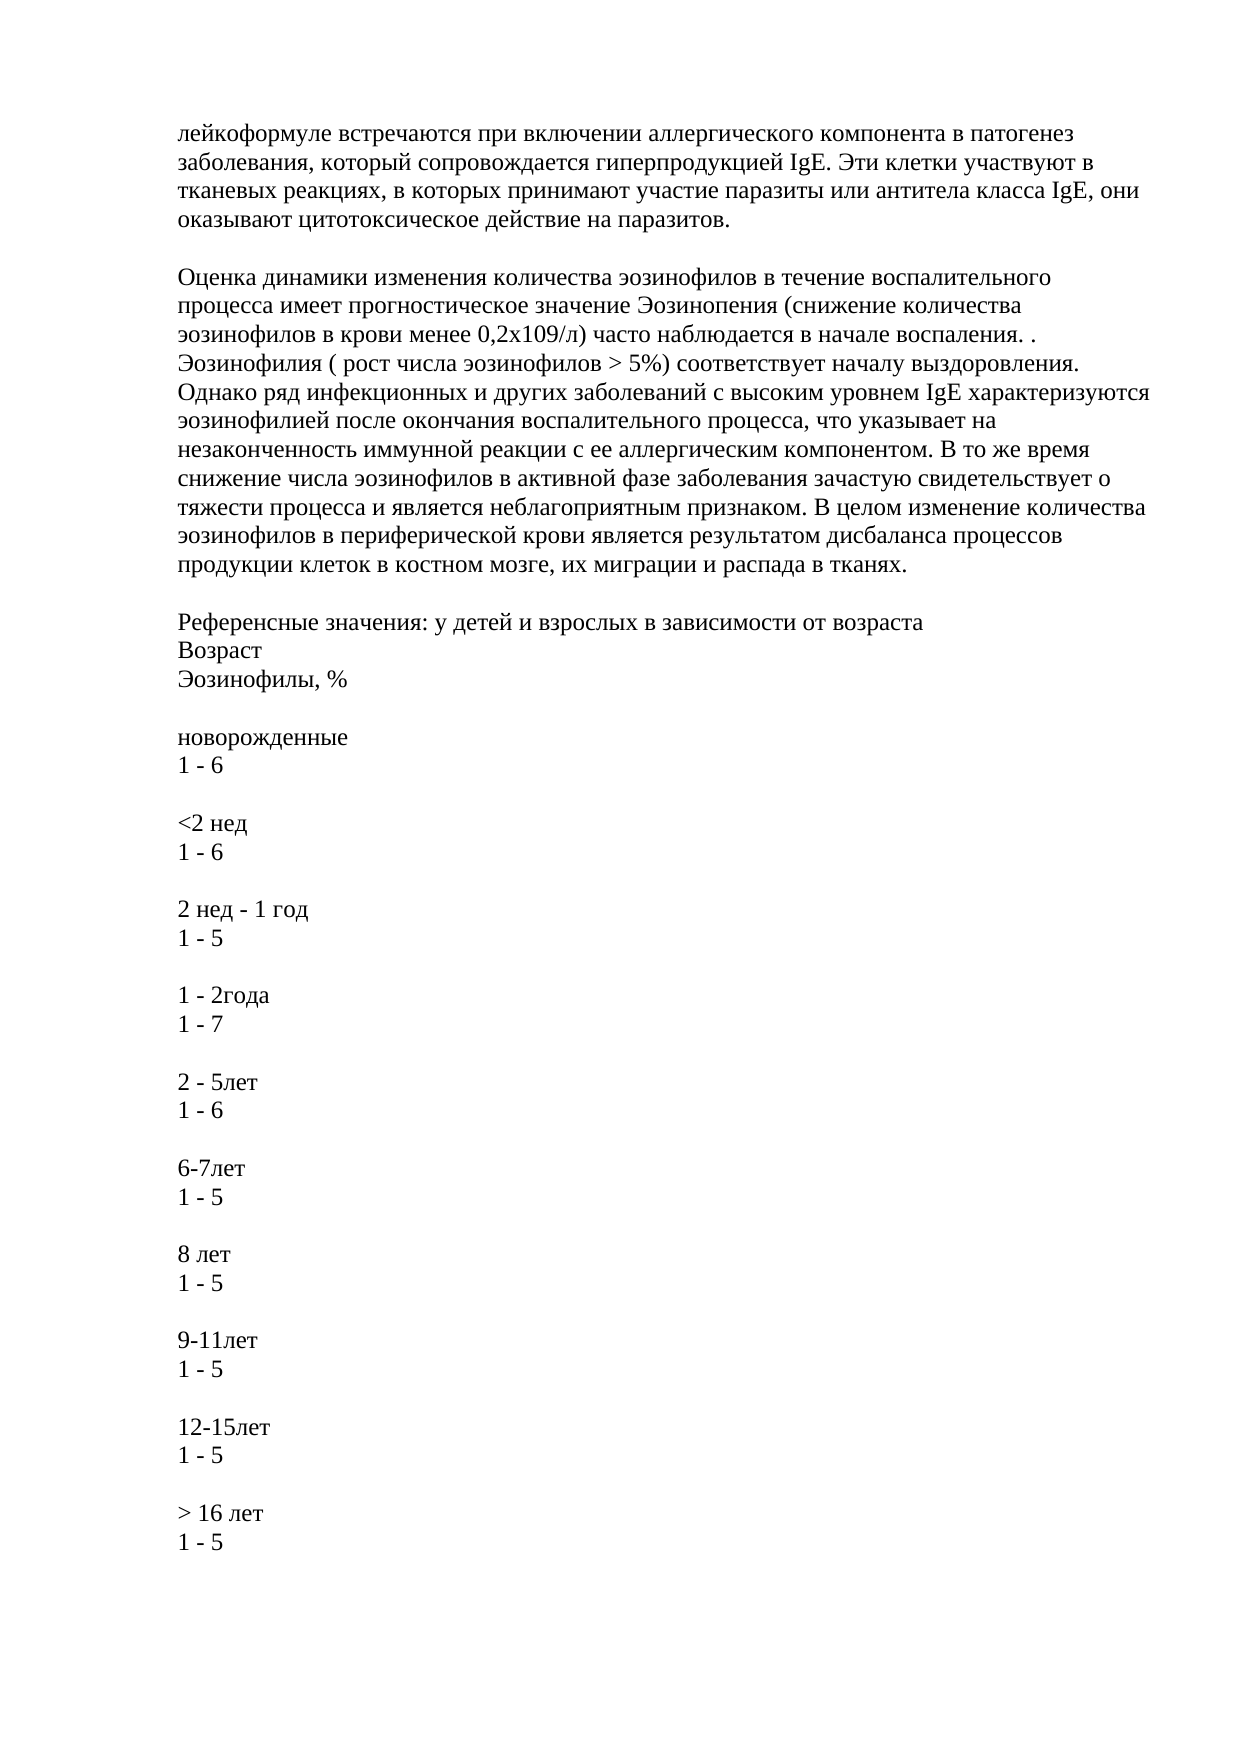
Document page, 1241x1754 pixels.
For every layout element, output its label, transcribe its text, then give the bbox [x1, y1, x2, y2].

text Эозинофилы, % [177, 664, 1152, 693]
text 12-15лет [177, 1412, 1152, 1441]
text 1 - 6 [177, 1096, 1152, 1124]
text 1 - 5 [177, 1182, 1152, 1211]
text 8 лет [177, 1239, 1152, 1268]
text 2 - 5лет [177, 1067, 1152, 1096]
text 1 - 5 [177, 923, 1152, 952]
text 1 - 6 [177, 837, 1152, 866]
text 1 - 2года [177, 981, 1152, 1009]
text 1 - 5 [177, 1441, 1152, 1469]
text 1 - 5 [177, 1354, 1152, 1383]
text > 16 лет [177, 1498, 1152, 1527]
text новорожденные [177, 722, 1152, 751]
text 1 - 5 [177, 1527, 1152, 1556]
text <2 нед [177, 808, 1152, 837]
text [177, 118, 1152, 233]
text Референсные значения: у детей и взрослых в зависимости от возраста [177, 607, 1152, 636]
text 2 нед - 1 год [177, 894, 1152, 923]
text 1 - 6 [177, 751, 1152, 779]
text 9-11лет [177, 1326, 1152, 1354]
text 1 - 5 [177, 1268, 1152, 1297]
text Возраст [177, 636, 1152, 664]
text Оценка динамики изменения количества эозинофилов в течение воспалительного процесса имеет прогностическое значение Эозинопения (снижение количества эозинофилов в крови менее 0,2x109/л) часто наблюдается в начале воспаления. . Эозинофилия ( рост числа эозинофилов > 5%) соответствует началу выздоровления. Однако ряд инфекционных и других заболеваний с высоким уровнем IgE характеризуются эозинофилией после окончания воспалительного процесса, что указывает на незаконченность иммунной реакции с ее аллергическим компонентом. В то же время снижение числа эозинофилов в активной фазе заболевания зачастую свидетельствует о тяжести процесса и является неблагоприятным признаком. В целом изменение количества эозинофилов в периферической крови является результатом дисбаланса процессов продукции клеток в костном мозге, их миграции и распада в тканях. [177, 262, 1152, 578]
text 1 - 7 [177, 1009, 1152, 1038]
text 6-7лет [177, 1153, 1152, 1182]
